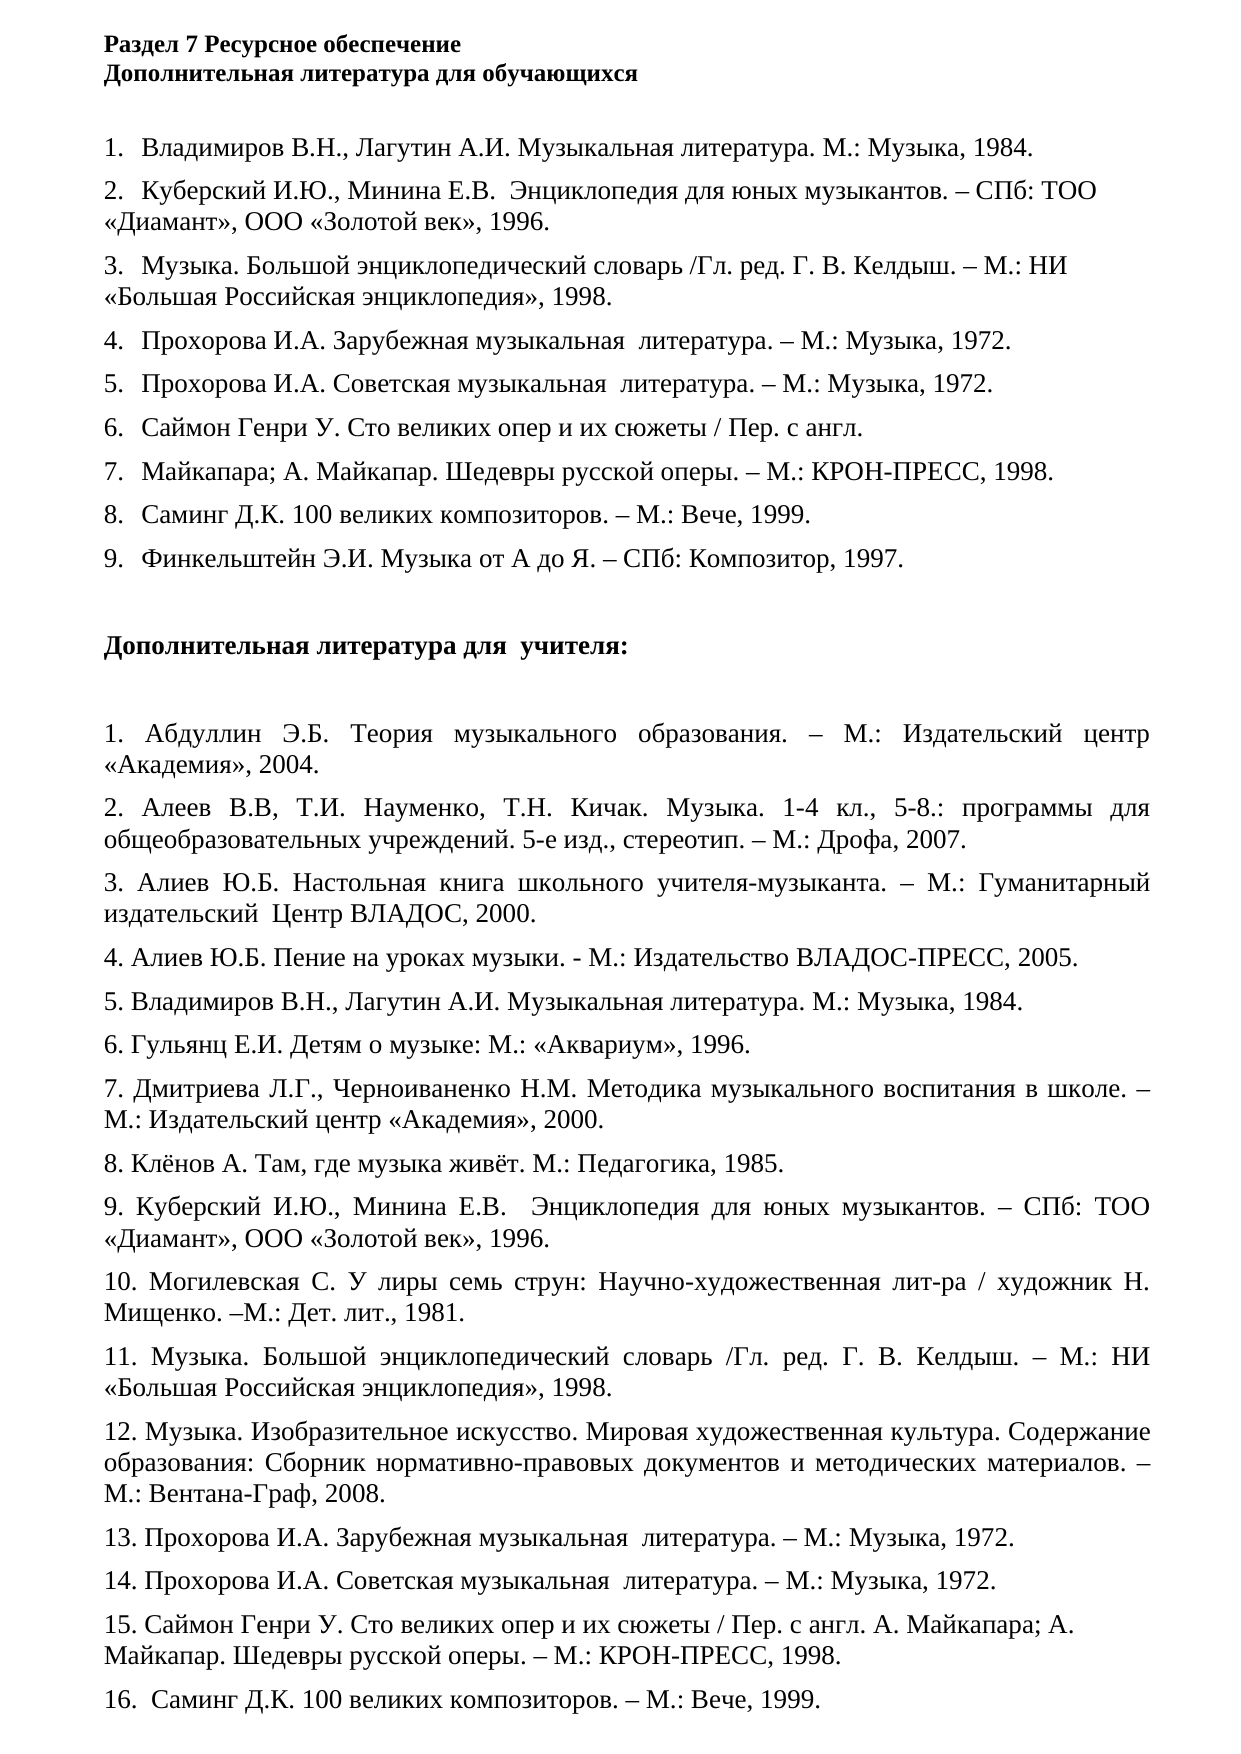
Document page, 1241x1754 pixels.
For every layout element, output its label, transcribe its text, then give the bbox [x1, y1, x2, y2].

list Саминг Д.К. 100 великих композиторов. – М.: Вече, 1999. [103, 498, 1152, 530]
text 15. Саймон Генри У. Сто великих опер и их сюжеты / Пер. с англ. А. Майкапара; А. Майкапар. Шедевры русской оперы. – М.: КРОН-ПРЕСС, 1998. [103, 1608, 1152, 1670]
list Майкапара; А. Майкапар. Шедевры русской оперы. – М.: КРОН-ПРЕСС, 1998. [103, 455, 1152, 486]
text 11. Музыка. Большой энциклопедический словарь /Гл. ред. Г. В. Келдыш. – М.: НИ «Большая Российская энциклопедия», 1998. [103, 1340, 1152, 1402]
text 13. Прохорова И.А. Зарубежная музыкальная литература. – М.: Музыка, 1972. [103, 1521, 1152, 1552]
text 10. Могилевская С. У лиры семь струн: Научно-художественная лит-ра / художник Н. Мищенко. –М.: Дет. лит., 1981. [103, 1265, 1152, 1328]
text 1. Абдуллин Э.Б. Теория музыкального образования. – М.: Издательский центр «Академия», 2004. [103, 717, 1152, 779]
text Раздел 7 Ресурсное обеспечение Дополнительная литература для обучающихся [103, 29, 1108, 87]
list Куберский И.Ю., Минина Е.В. Энциклопедия для юных музыкантов. – СПб: ТОО «Диамант», ООО «Золотой век», 1996. [103, 174, 1152, 237]
list Прохорова И.А. Зарубежная музыкальная литература. – М.: Музыка, 1972. [103, 324, 1152, 355]
list Финкельштейн Э.И. Музыка от А до Я. – СПб: Композитор, 1997. [103, 542, 1152, 573]
text 14. Прохорова И.А. Советская музыкальная литература. – М.: Музыка, 1972. [103, 1564, 1152, 1596]
text 2. Алеев В.В, Т.И. Науменко, Т.Н. Кичак. Музыка. 1-4 кл., 5-8.: программы для общеобразовательных учреждений. 5-е изд., стереотип. – М.: Дрофа, 2007. [103, 792, 1152, 854]
text 7. Дмитриева Л.Г., Черноиваненко Н.М. Методика музыкального воспитания в школе. – М.: Издательский центр «Академия», 2000. [103, 1072, 1152, 1134]
text 6. Гульянц Е.И. Детям о музыке: М.: «Аквариум», 1996. [103, 1028, 1152, 1059]
list Музыка. Большой энциклопедический словарь /Гл. ред. Г. В. Келдыш. – М.: НИ «Большая Российская энциклопедия», 1998. [103, 249, 1152, 311]
text 16. Саминг Д.К. 100 великих композиторов. – М.: Вече, 1999. [103, 1683, 1152, 1714]
text Дополнительная литература для учителя: [103, 629, 1152, 661]
list Прохорова И.А. Советская музыкальная литература. – М.: Музыка, 1972. [103, 368, 1152, 399]
text 12. Музыка. Изобразительное искусство. Мировая художественная культура. Содержание образования: Сборник нормативно-правовых документов и методических материалов. – М.: Вентана-Граф, 2008. [103, 1415, 1152, 1508]
text 3. Алиев Ю.Б. Настольная книга школьного учителя-музыканта. – М.: Гуманитарный издательский Центр ВЛАДОС, 2000. [103, 866, 1152, 929]
text 8. Клёнов А. Там, где музыка живёт. М.: Педагогика, 1985. [103, 1147, 1152, 1178]
list Владимиров В.Н., Лагутин А.И. Музыкальная литература. М.: Музыка, 1984. [103, 131, 1152, 162]
text 5. Владимиров В.Н., Лагутин А.И. Музыкальная литература. М.: Музыка, 1984. [103, 985, 1152, 1016]
text 4. Алиев Ю.Б. Пение на уроках музыки. - М.: Издательство ВЛАДОС-ПРЕСС, 2005. [103, 941, 1152, 972]
text 9. Куберский И.Ю., Минина Е.В. Энциклопедия для юных музыкантов. – СПб: ТОО «Диамант», ООО «Золотой век», 1996. [103, 1191, 1152, 1253]
list Саймон Генри У. Сто великих опер и их сюжеты / Пер. с англ. [103, 411, 1152, 442]
